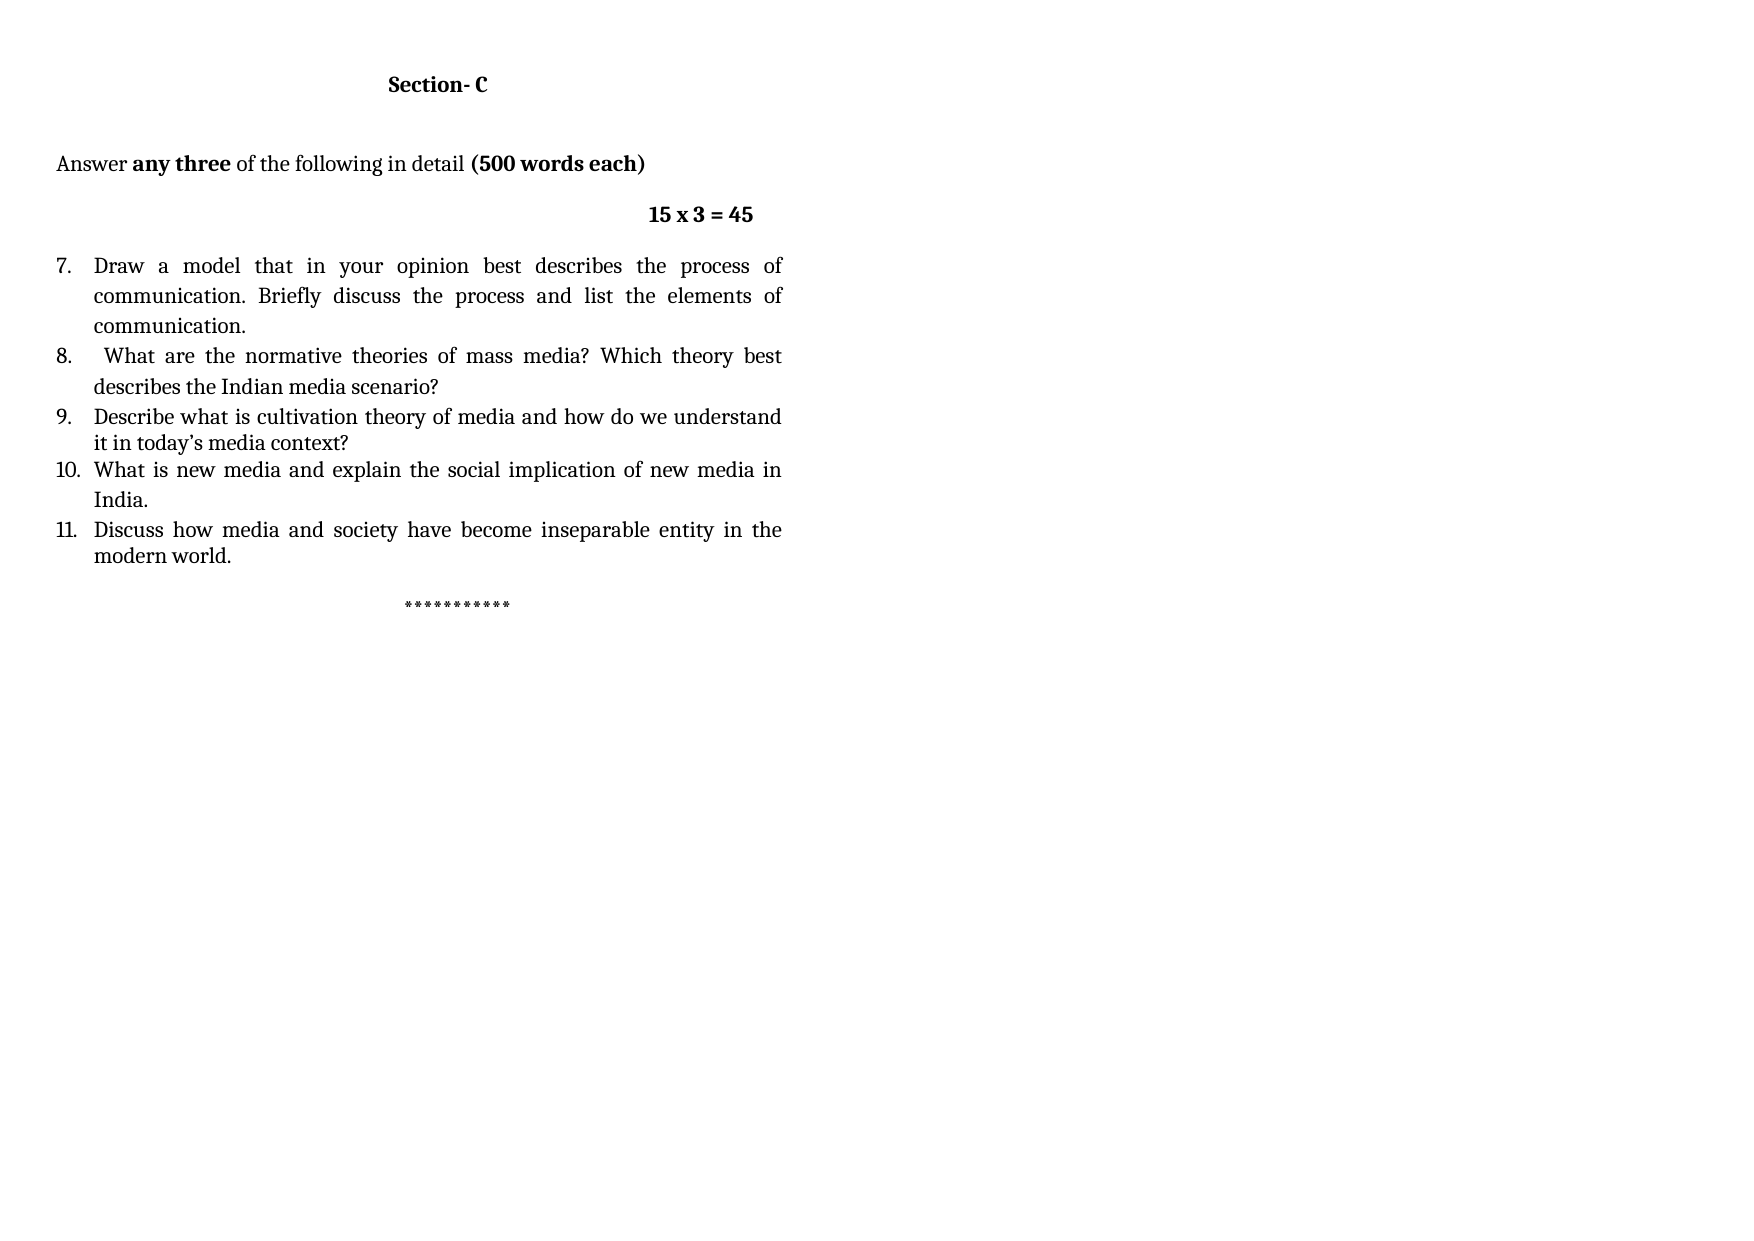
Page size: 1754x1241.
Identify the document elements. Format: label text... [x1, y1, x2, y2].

list Draw a model that in your opinion best describes the process of communication. Briefly discuss the process and list the elements of communication. [56, 253, 783, 339]
list Section- C [94, 71, 783, 98]
text Answer any three of the following in detail (500 words each) [19, 151, 783, 177]
text 15 x 3 = 45 [544, 202, 783, 228]
list What is new media and explain the social implication of new media in India. [56, 456, 783, 513]
list Discuss how media and society have become inseparable entity in the modern world. [56, 517, 783, 569]
list *********** [131, 596, 783, 622]
list Describe what is cultivation theory of media and how do we understand it in today’s media context? [56, 404, 783, 456]
list What are the normative theories of mass media? Which theory best describes the Indian media scenario? [56, 343, 783, 400]
